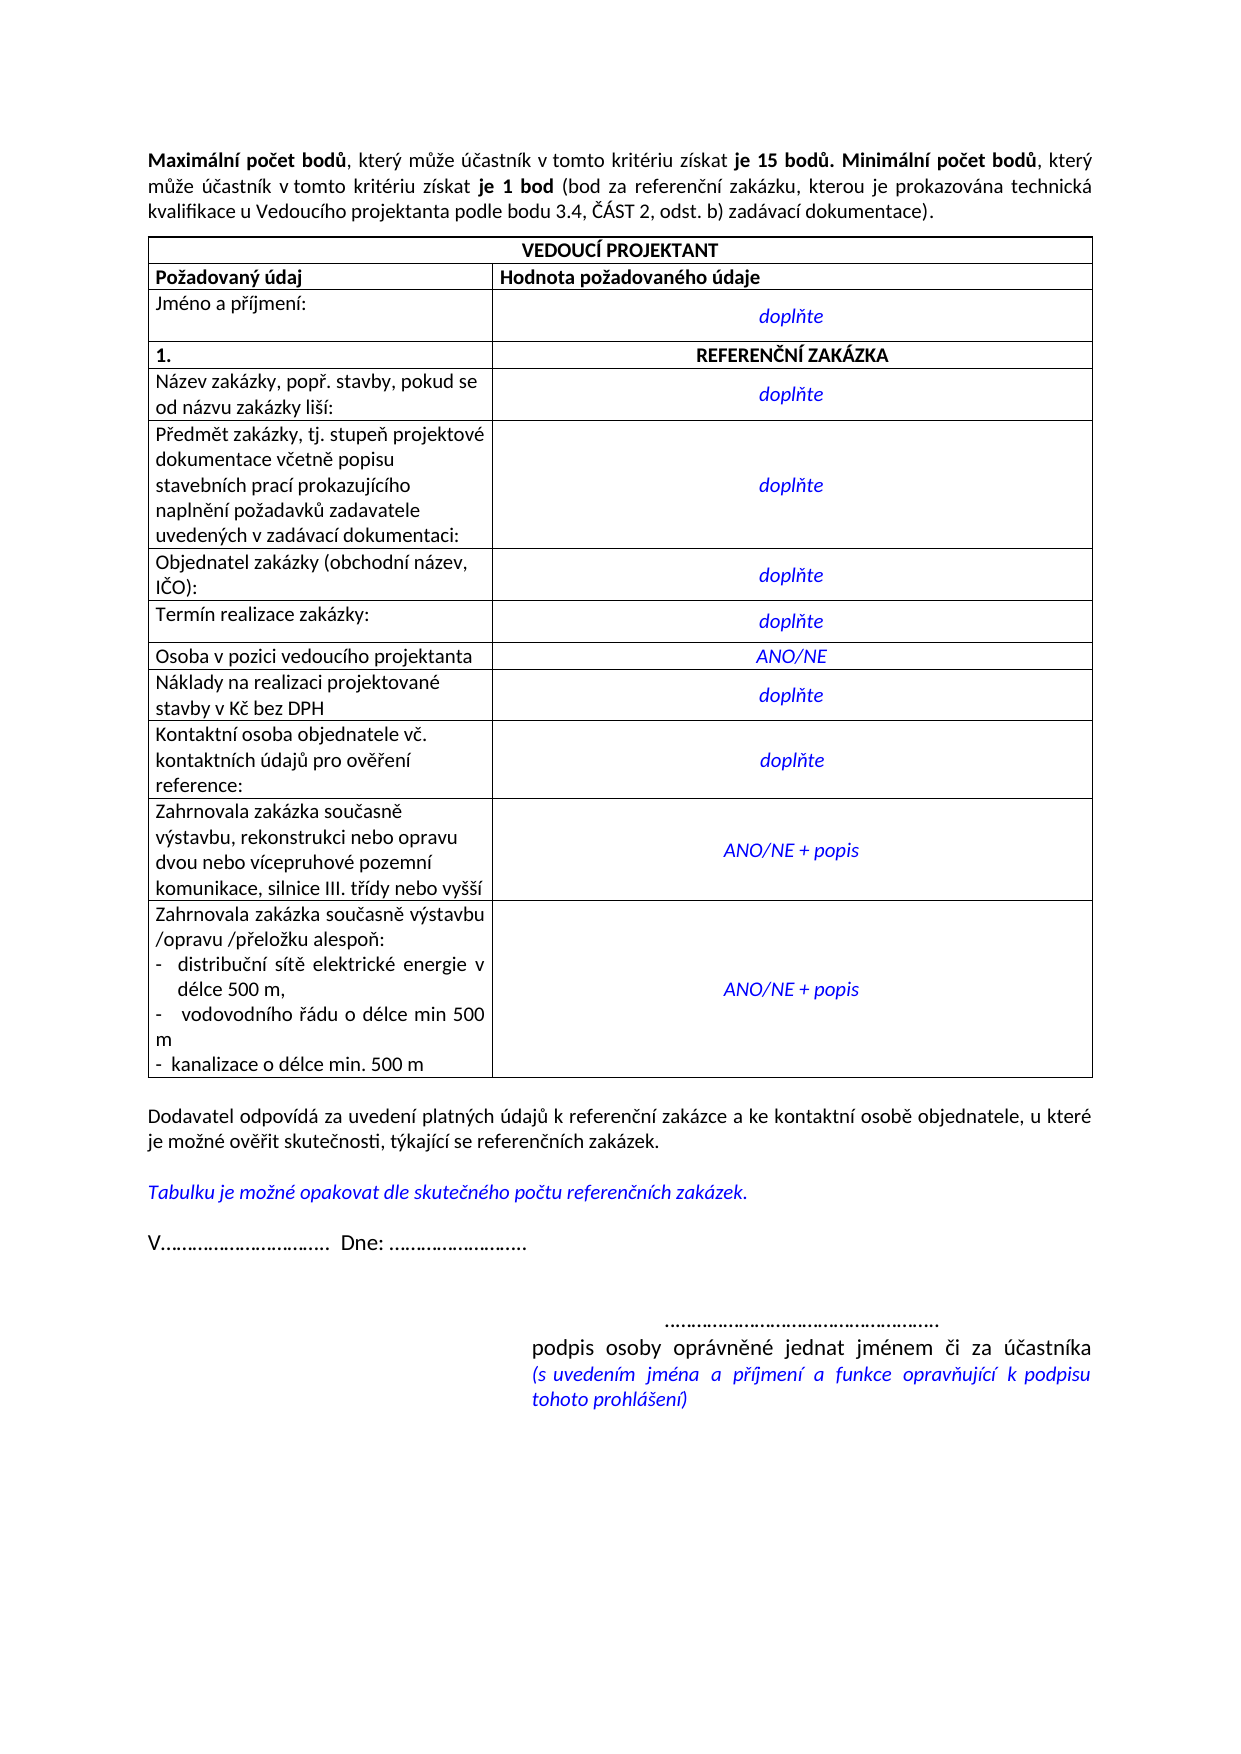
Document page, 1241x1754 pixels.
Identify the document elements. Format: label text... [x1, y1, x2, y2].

table_cell doplňte [493, 670, 1092, 720]
table_header VEDOUCÍ PROJEKTANT [149, 238, 1092, 263]
table_cell Název zakázky, popř. stavby, pokud se od názvu zakázky liší: [149, 369, 492, 420]
table_cell doplňte [493, 421, 1092, 548]
table_cell Termín realizace zakázky: [149, 601, 492, 642]
table_cell Osoba v pozici vedoucího projektanta [149, 643, 492, 668]
list ..………………………………………….. [605, 1305, 1093, 1333]
text Dodavatel odpovídá za uvedení platných údajů k referenční zakázce a ke kontaktní osobě objednatele, u které je možné ověřit skutečnosti, týkající se referenčních zakázek. [148, 1103, 1093, 1154]
table_cell Náklady na realizaci projektované stavby v Kč bez DPH [149, 670, 492, 720]
table_cell Jméno a příjmení: [149, 290, 492, 341]
text Maximální počet bodů, který může účastník v tomto kritériu získat je 15 bodů. Minimální počet bodů, který může účastník v tomto kritériu získat je 1 bod (bod za referenční zakázku, kterou je prokazována technická kvalifikace u Vedoucího projektanta podle bodu 3.4, ČÁST 2, odst. b) zadávací dokumentace). [148, 148, 1093, 224]
table_cell Zahrnovala zakázka současně výstavbu, rekonstrukci nebo opravu dvou nebo vícepruhové pozemní komunikace, silnice III. třídy nebo vyšší [149, 799, 492, 900]
table_cell ANO/NE + popis [493, 901, 1092, 1077]
table_cell Hodnota požadovaného údaje [493, 264, 1092, 289]
table_cell Objednatel zakázky (obchodní název, IČO): [149, 549, 492, 600]
table_cell doplňte [493, 549, 1092, 600]
table_cell Požadovaný údaj [149, 264, 492, 289]
table_cell Kontaktní osoba objednatele vč. kontaktních údajů pro ověření reference: [149, 721, 492, 798]
table_cell doplňte [493, 721, 1092, 798]
text Tabulku je možné opakovat dle skutečného počtu referenčních zakázek. [148, 1179, 1093, 1205]
text V………………………….. Dne: …………………….. [148, 1230, 1093, 1255]
table_cell doplňte [493, 369, 1092, 420]
table_cell doplňte [493, 601, 1092, 642]
table_cell 1. [149, 342, 492, 368]
table_cell Zahrnovala zakázka současně výstavbu /opravu /přeložku alespoň: - distribuční sítě elektrické energie v délce 500 m, - vodovodního řádu o délce min 500 m - kanalizace o délce min. 500 m [149, 901, 492, 1077]
table_cell REFERENČNÍ ZAKÁZKA [493, 342, 1092, 368]
table_cell Předmět zakázky, tj. stupeň projektové dokumentace včetně popisu stavebních prací prokazujícího naplnění požadavků zadavatele uvedených v zadávací dokumentaci: [149, 421, 492, 548]
table_cell doplňte [493, 290, 1092, 341]
table_cell ANO/NE + popis [493, 799, 1092, 900]
list podpis osoby oprávněné jednat jménem či za účastníka (s uvedením jména a příjmení a funkce opravňující k podpisu tohoto prohlášení) [532, 1333, 1093, 1412]
table_cell ANO/NE [493, 643, 1092, 668]
